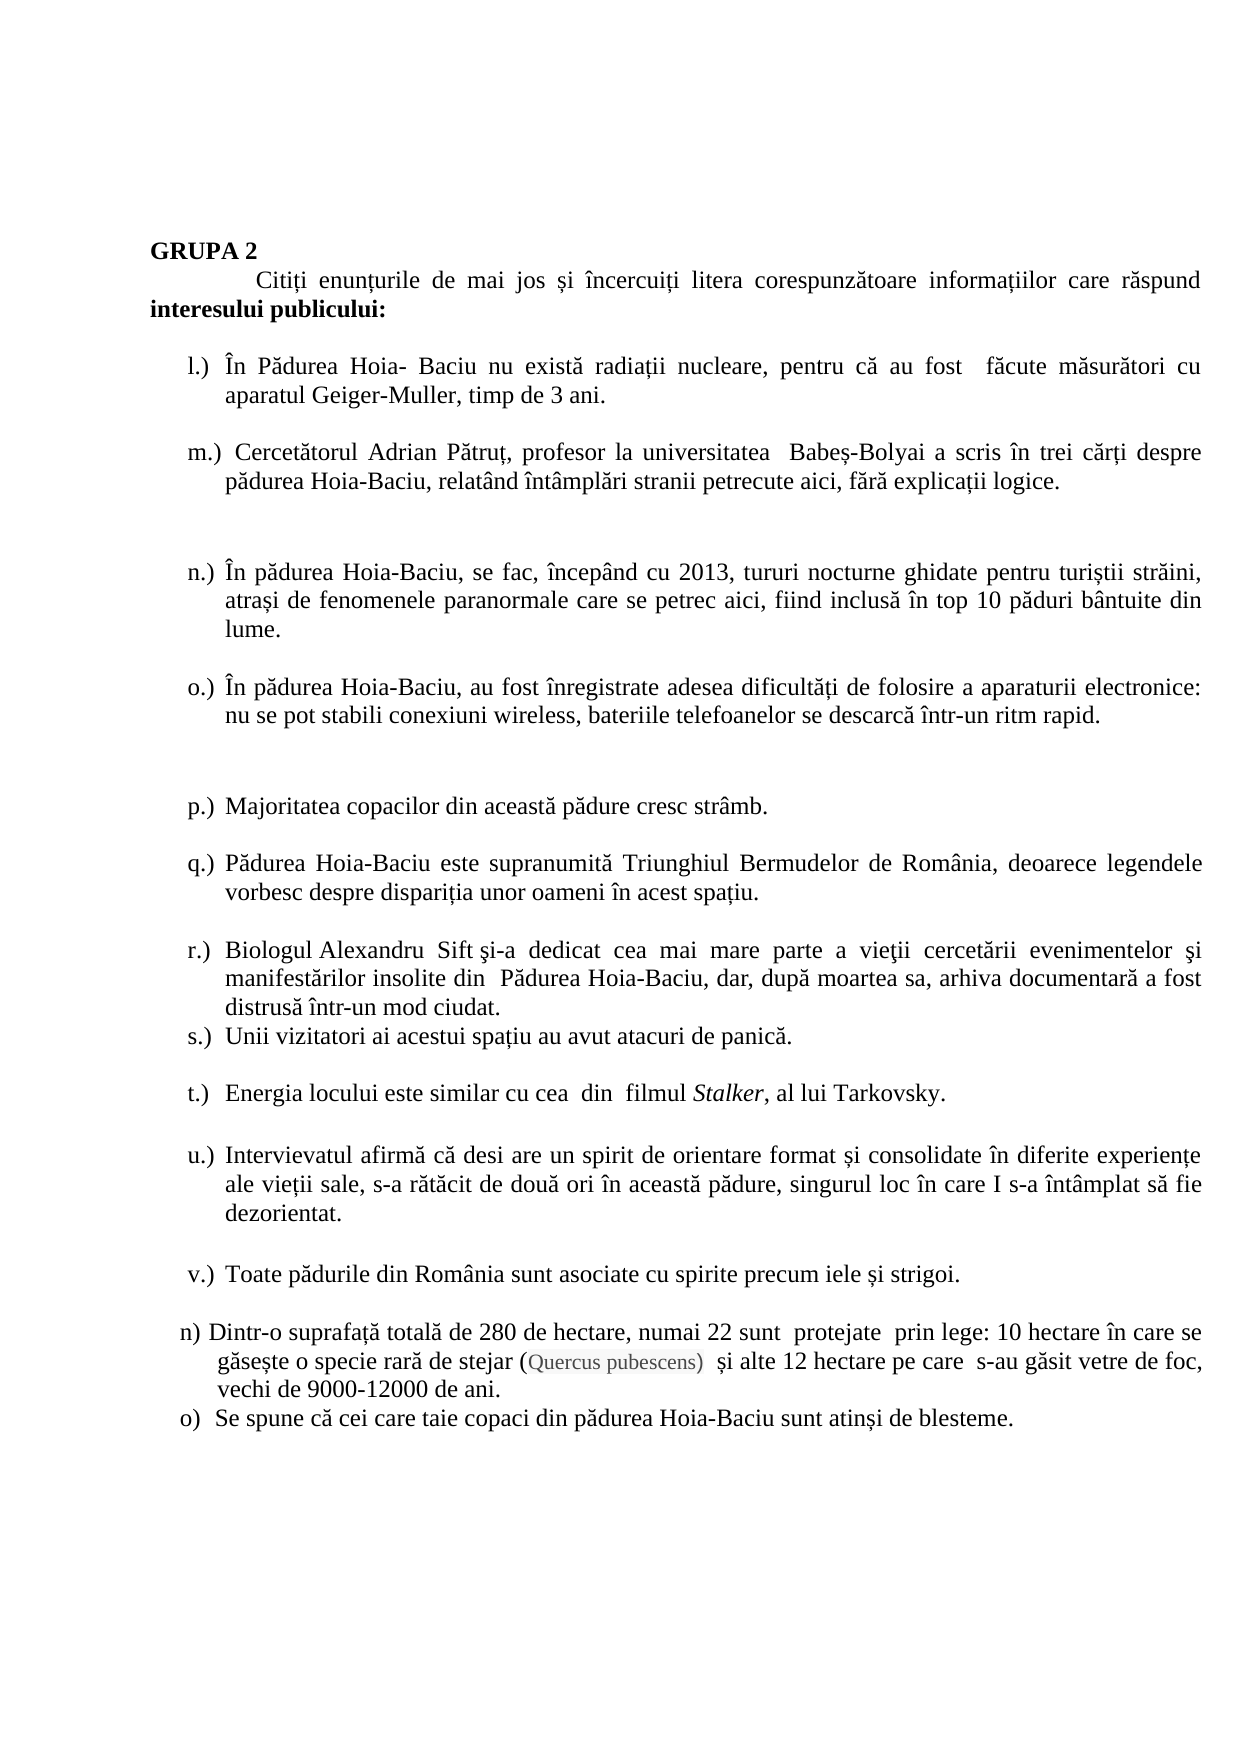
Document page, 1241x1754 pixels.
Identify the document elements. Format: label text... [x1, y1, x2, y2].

list În Pădurea Hoia- Baciu nu există radiații nucleare, pentru că au fost făcute măsurători cu aparatul Geiger-Muller, timp de 3 ani. [187, 351, 1203, 409]
list Biologul Alexandru Sift şi-a dedicat cea mai mare parte a vieţii cercetării evenimentelor şi manifestărilor insolite din Pădurea Hoia-Baciu, dar, după moartea sa, arhiva documentară a fost distrusă într-un mod ciudat. [187, 935, 1203, 1021]
list Intervievatul afirmă că desi are un spirit de orientare format și consolidate în diferite experiențe ale vieții sale, s-a rătăcit de două ori în această pădure, singurul loc în care I s-a întâmplat să fie dezorientat. [187, 1140, 1203, 1227]
text GRUPA 2 [150, 236, 1203, 265]
list În pădurea Hoia-Baciu, se fac, începând cu 2013, tururi nocturne ghidate pentru turiștii străini, atrași de fenomenele paranormale care se petrec aici, fiind inclusă în top 10 păduri bântuite din lume. [187, 557, 1203, 643]
list Pădurea Hoia-Baciu este supranumită Triunghiul Bermudelor de România, deoarece legendele vorbesc despre dispariția unor oameni în acest spațiu. [187, 848, 1203, 906]
list Majoritatea copacilor din această pădure cresc strâmb. [187, 791, 1203, 820]
list Energia locului este similar cu cea din filmul Stalker, al lui Tarkovsky. [187, 1078, 1203, 1107]
text Citiți enunțurile de mai jos și încercuiți litera corespunzătoare informațiilor care răspund interesului publicului: [150, 265, 1203, 322]
list Se spune că cei care taie copaci din pădurea Hoia-Baciu sunt atinși de blesteme. [179, 1403, 1203, 1432]
list Dintr-o suprafață totală de 280 de hectare, numai 22 sunt protejate prin lege: 10 hectare în care se găsește o specie rară de stejar (Quercus pubescens) și alte 12 hectare pe care s-au găsit vetre de foc, vechi de 9000-12000 de ani. [179, 1317, 1203, 1403]
list În pădurea Hoia-Baciu, au fost înregistrate adesea dificultăți de folosire a aparaturii electronice: nu se pot stabili conexiuni wireless, bateriile telefoanelor se descarcă într-un ritm rapid. [187, 672, 1203, 729]
list Toate pădurile din România sunt asociate cu spirite precum iele și strigoi. [187, 1259, 1203, 1288]
list Unii vizitatori ai acestui spațiu au avut atacuri de panică. [187, 1021, 1203, 1050]
list Cercetătorul Adrian Pătruț, profesor la universitatea Babeș-Bolyai a scris în trei cărți despre pădurea Hoia-Baciu, relatând întâmplări stranii petrecute aici, fără explicații logice. [187, 437, 1203, 495]
